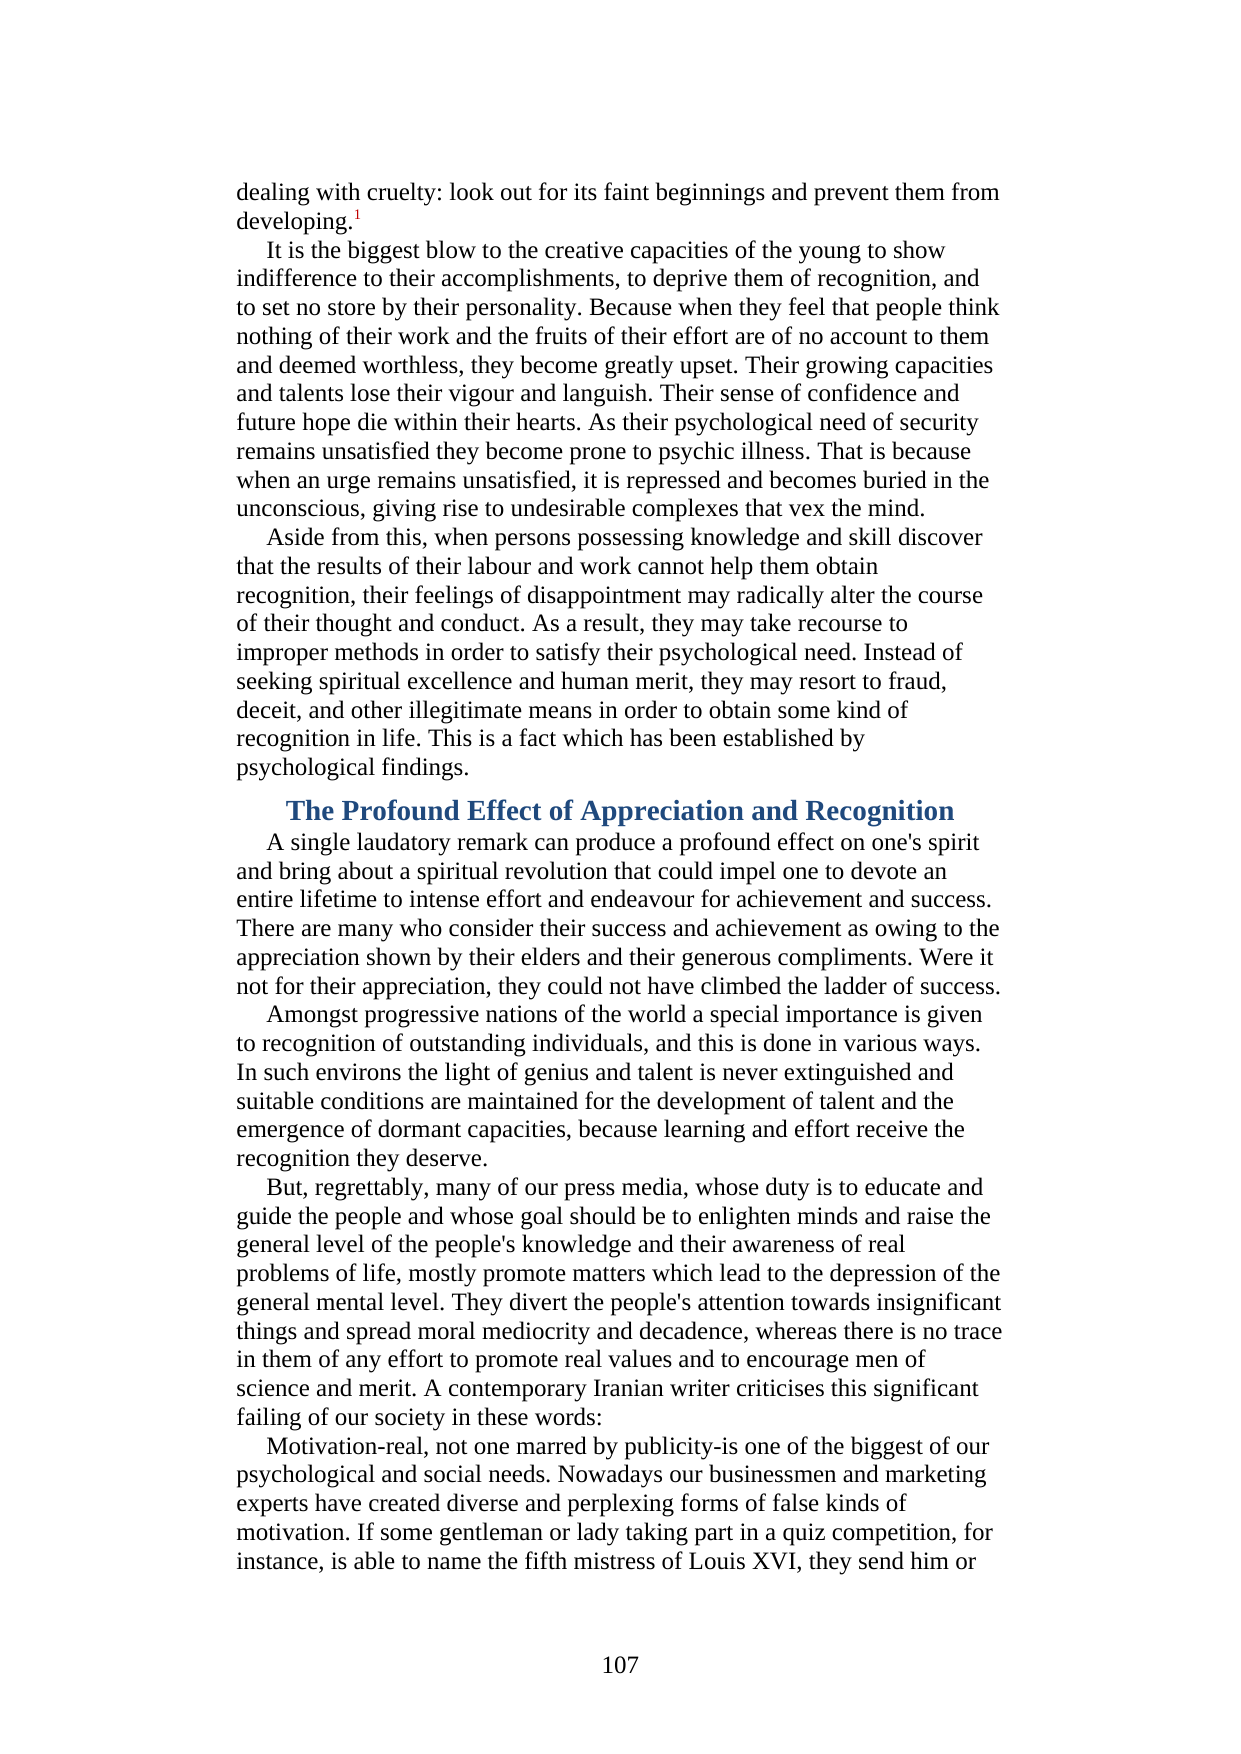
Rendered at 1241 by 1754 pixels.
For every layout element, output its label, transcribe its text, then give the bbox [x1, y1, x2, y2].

text Aside from this, when persons possessing knowledge and skill discover that the results of their labour and work cannot help them obtain recognition, their feelings of disappointment may radically alter the course of their thought and conduct. As a result, they may take recourse to improper methods in order to satisfy their psychological need. Instead of seeking spiritual excellence and human merit, they may resort to fraud, deceit, and other illegitimate means in order to obtain some kind of recognition in life. This is a fact which has been established by psychological findings. [236, 522, 1004, 781]
text It is the biggest blow to the creative capacities of the young to show indifference to their accomplishments, to deprive them of recognition, and to set no store by their personality. Because when they feel that people think nothing of their work and the fruits of their effort are of no account to them and deemed worthless, they become greatly upset. Their growing capacities and talents lose their vigour and languish. Their sense of confidence and future hope die within their hearts. As their psychological need of security remains unsatisfied they become prone to psychic illness. That is because when an urge remains unsatisfied, it is repressed and becomes buried in the unconscious, giving rise to undesirable complexes that vex the mind. [236, 235, 1004, 522]
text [236, 177, 1004, 235]
text But, regrettably, many of our press media, whose duty is to educate and guide the people and whose goal should be to enlighten minds and raise the general level of the people's knowledge and their awareness of real problems of life, mostly promote matters which lead to the depression of the general mental level. They divert the people's attention towards insignificant things and spread moral mediocrity and decadence, whereas there is no trace in them of any effort to promote real values and to encourage men of science and merit. A contemporary Iranian writer criticises this significant failing of our society in these words: [236, 1172, 1004, 1431]
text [236, 1431, 1004, 1574]
text Amongst progressive nations of the world a special importance is given to recognition of outstanding individuals, and this is done in various ways. In such environs the light of genius and talent is never extinguished and suitable conditions are maintained for the development of talent and the emergence of dormant capacities, because learning and effort receive the recognition they deserve. [236, 999, 1004, 1172]
text A single laudatory remark can produce a profound effect on one's spirit and bring about a spiritual revolution that could impel one to devote an entire lifetime to intense effort and endeavour for achievement and success. There are many who consider their success and achievement as owing to the appreciation shown by their elders and their generous compliments. Were it not for their appreciation, they could not have climbed the ladder of success. [236, 827, 1004, 999]
subtitle The Profound Effect of Appreciation and Recognition [236, 793, 1004, 827]
